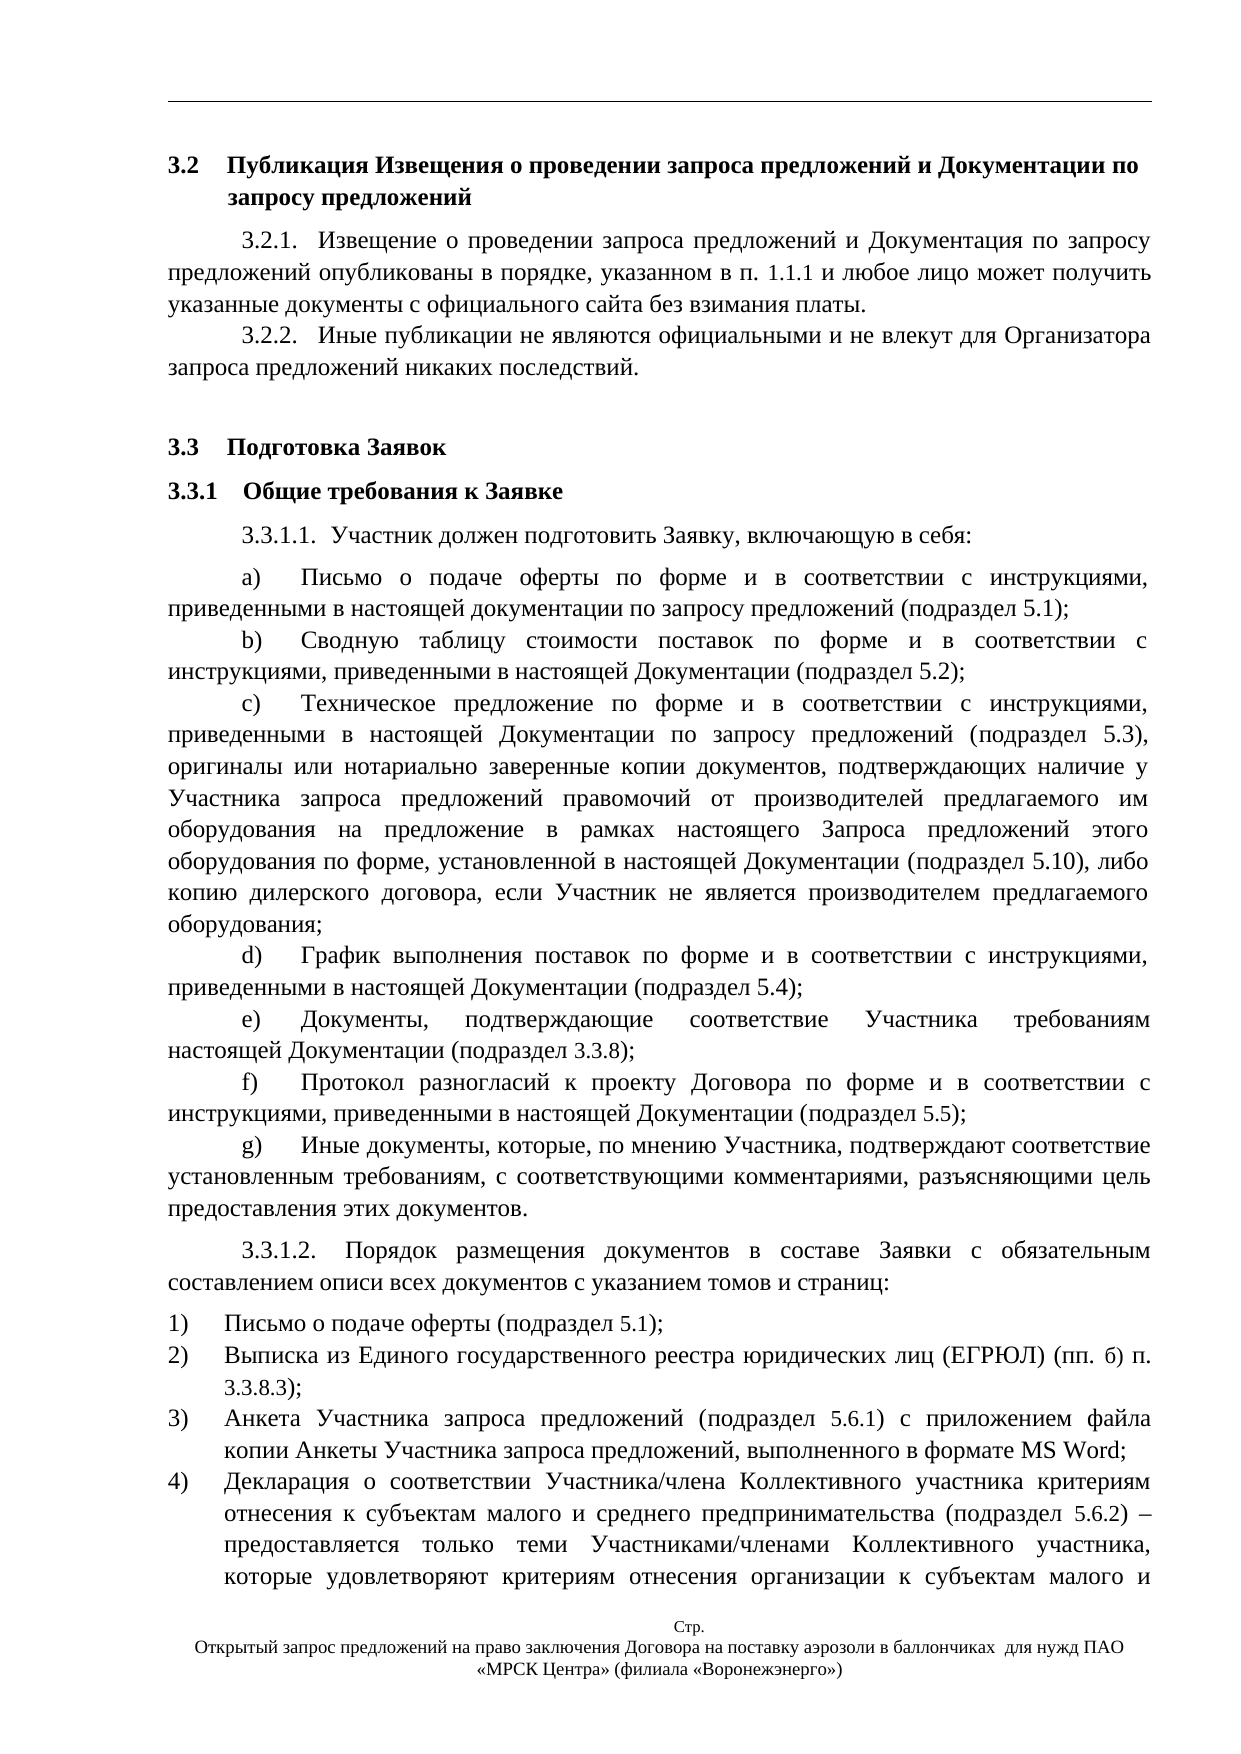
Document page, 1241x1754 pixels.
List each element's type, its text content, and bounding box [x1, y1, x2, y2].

list График выполнения поставок по форме и в соответствии с инструкциями, приведенными в настоящей Документации (подраздел 5.4); [168, 941, 1149, 1001]
list Выписка из Единого государственного реестра юридических лиц (ЕГРЮЛ) (пп. б) п. 3.3.8.3); [168, 1340, 1152, 1400]
list Извещение о проведении запроса предложений и Документация по запросу предложений опубликованы в порядке, указанном в п. 1.1.1 и любое лицо может получить указанные документы с официального сайта без взимания платы. [168, 226, 1152, 317]
subtitle Публикация Извещения о проведении запроса предложений и Документации по запросу предложений [168, 150, 1152, 210]
list Письмо о подаче оферты (подраздел 5.1); [168, 1308, 1152, 1337]
list Сводную таблицу стоимости поставок по форме и в соответствии с инструкциями, приведенными в настоящей Документации (подраздел 5.2); [168, 625, 1148, 685]
list Участник должен подготовить Заявку, включающую в себя: [168, 520, 1152, 548]
subtitle Общие требования к Заявке [168, 476, 1152, 504]
list Иные документы, которые, по мнению Участника, подтверждают соответствие установленным требованиям, с соответствующими комментариями, разъясняющими цель предоставления этих документов. [168, 1130, 1152, 1222]
list Письмо о подаче оферты по форме и в соответствии с инструкциями, приведенными в настоящей документации по запросу предложений (подраздел 5.1); [168, 562, 1148, 622]
list Порядок размещения документов в составе Заявки с обязательным составлением описи всех документов с указанием томов и страниц: [168, 1235, 1152, 1295]
list Протокол разногласий к проекту Договора по форме и в соответствии с инструкциями, приведенными в настоящей Документации (подраздел 5.5); [168, 1067, 1151, 1127]
list Иные публикации не являются официальными и не влекут для Организатора запроса предложений никаких последствий. [168, 320, 1152, 381]
list Анкета Участника запроса предложений (подраздел 5.6.1) с приложением файла копии Анкеты Участника запроса предложений, выполненного в формате MS Word; [168, 1403, 1152, 1463]
subtitle Подготовка Заявок [168, 432, 1152, 460]
list Техническое предложение по форме и в соответствии с инструкциями, приведенными в настоящей Документации по запросу предложений (подраздел 5.3), оригиналы или нотариально заверенные копии документов, подтверждающих наличие у Участника запроса предложений правомочий от производителей предлагаемого им оборудования на предложение в рамках настоящего Запроса предложений этого оборудования по форме, установленной в настоящей Документации (подраздел 5.10), либо копию дилерского договора, если Участник не является производителем предлагаемого оборудования; [168, 688, 1148, 938]
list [168, 1466, 1152, 1590]
list Документы, подтверждающие соответствие Участника требованиям настоящей Документации (подраздел 3.3.8); [168, 1004, 1151, 1064]
